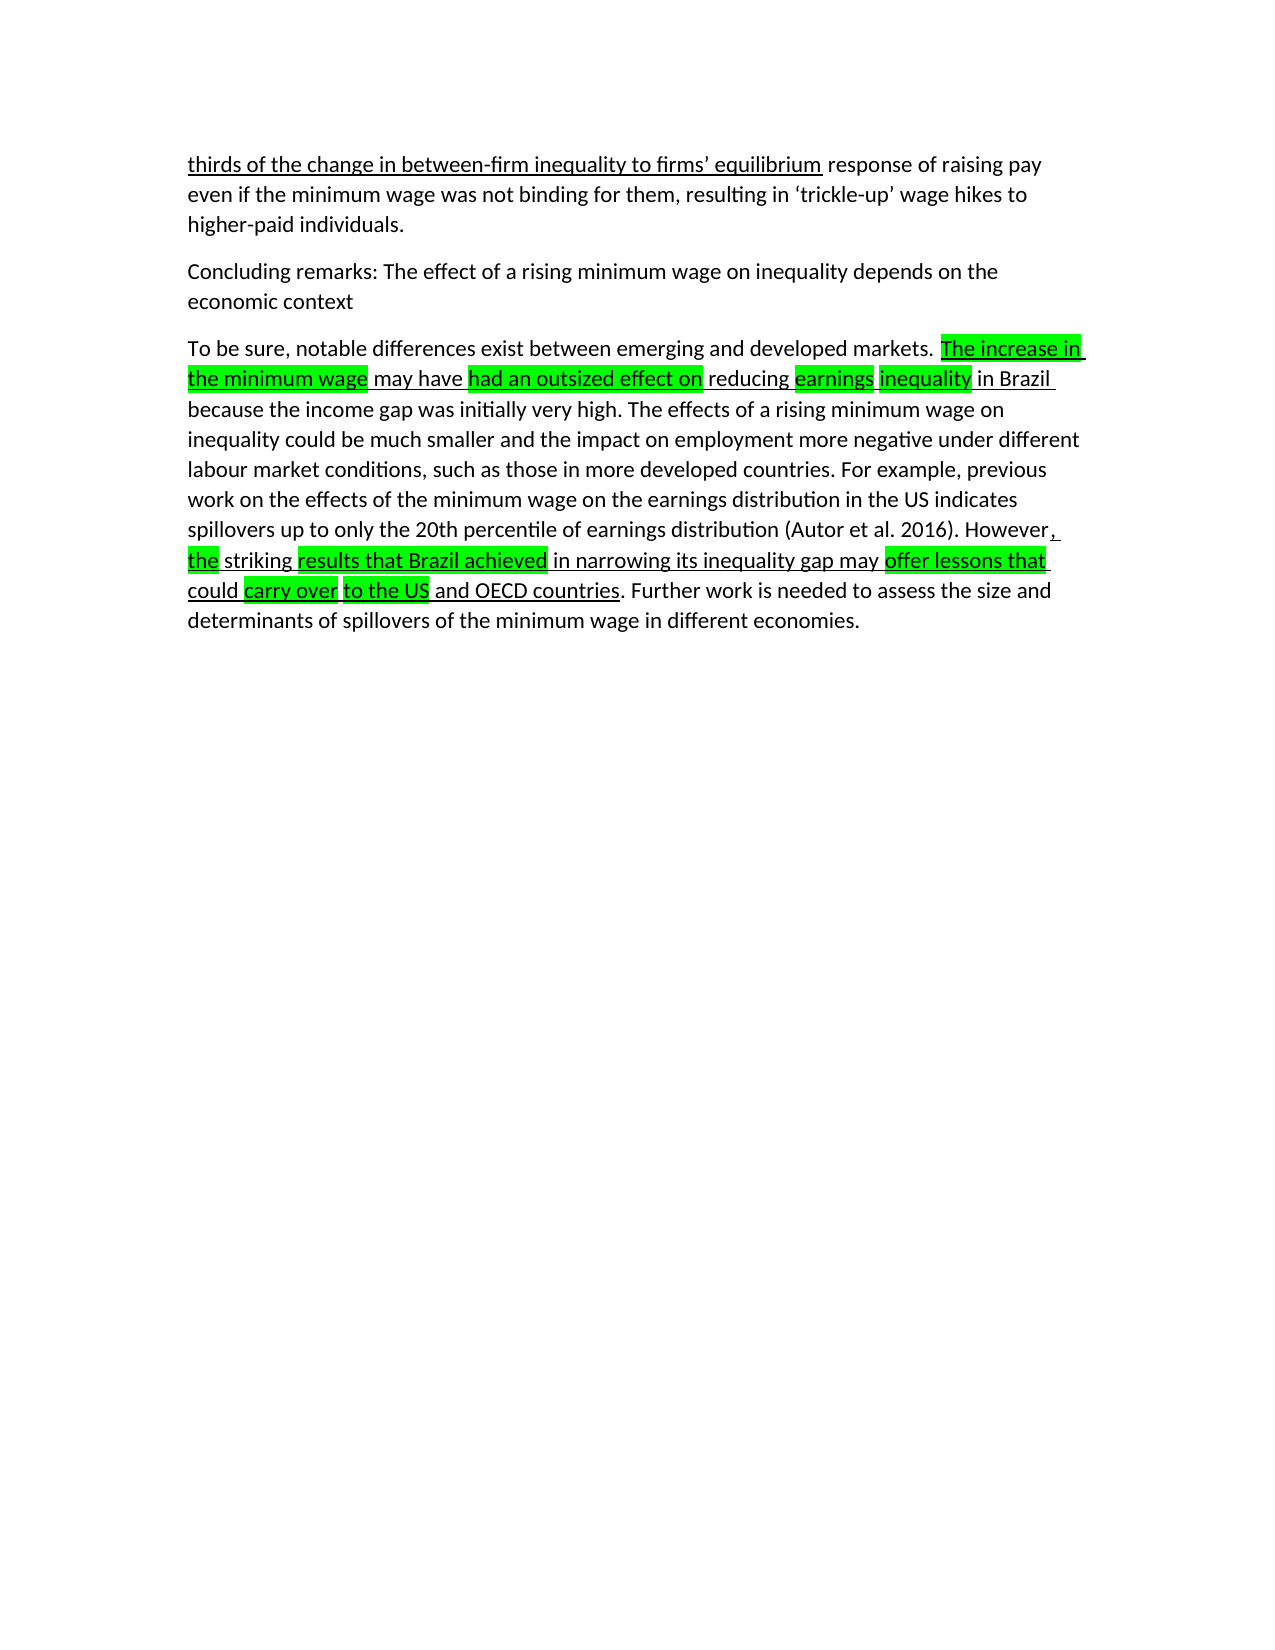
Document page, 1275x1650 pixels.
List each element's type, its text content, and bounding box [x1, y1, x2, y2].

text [187, 150, 1087, 238]
text To be sure, notable differences exist between emerging and developed markets. The increase in the minimum wage may have had an outsized effect on reducing earnings inequality in Brazil because the income gap was initially very high. The effects of a rising minimum wage on inequality could be much smaller and the impact on employment more negative under different labour market conditions, such as those in more developed countries. For example, previous work on the effects of the minimum wage on the earnings distribution in the US indicates spillovers up to only the 20th percentile of earnings distribution (Autor et al. 2016). However, the striking results that Brazil achieved in narrowing its inequality gap may offer lessons that could carry over to the US and OECD countries. Further work is needed to assess the size and determinants of spillovers of the minimum wage in different economies. [187, 334, 1087, 634]
text Concluding remarks: The effect of a rising minimum wage on inequality depends on the economic context [187, 257, 1087, 316]
